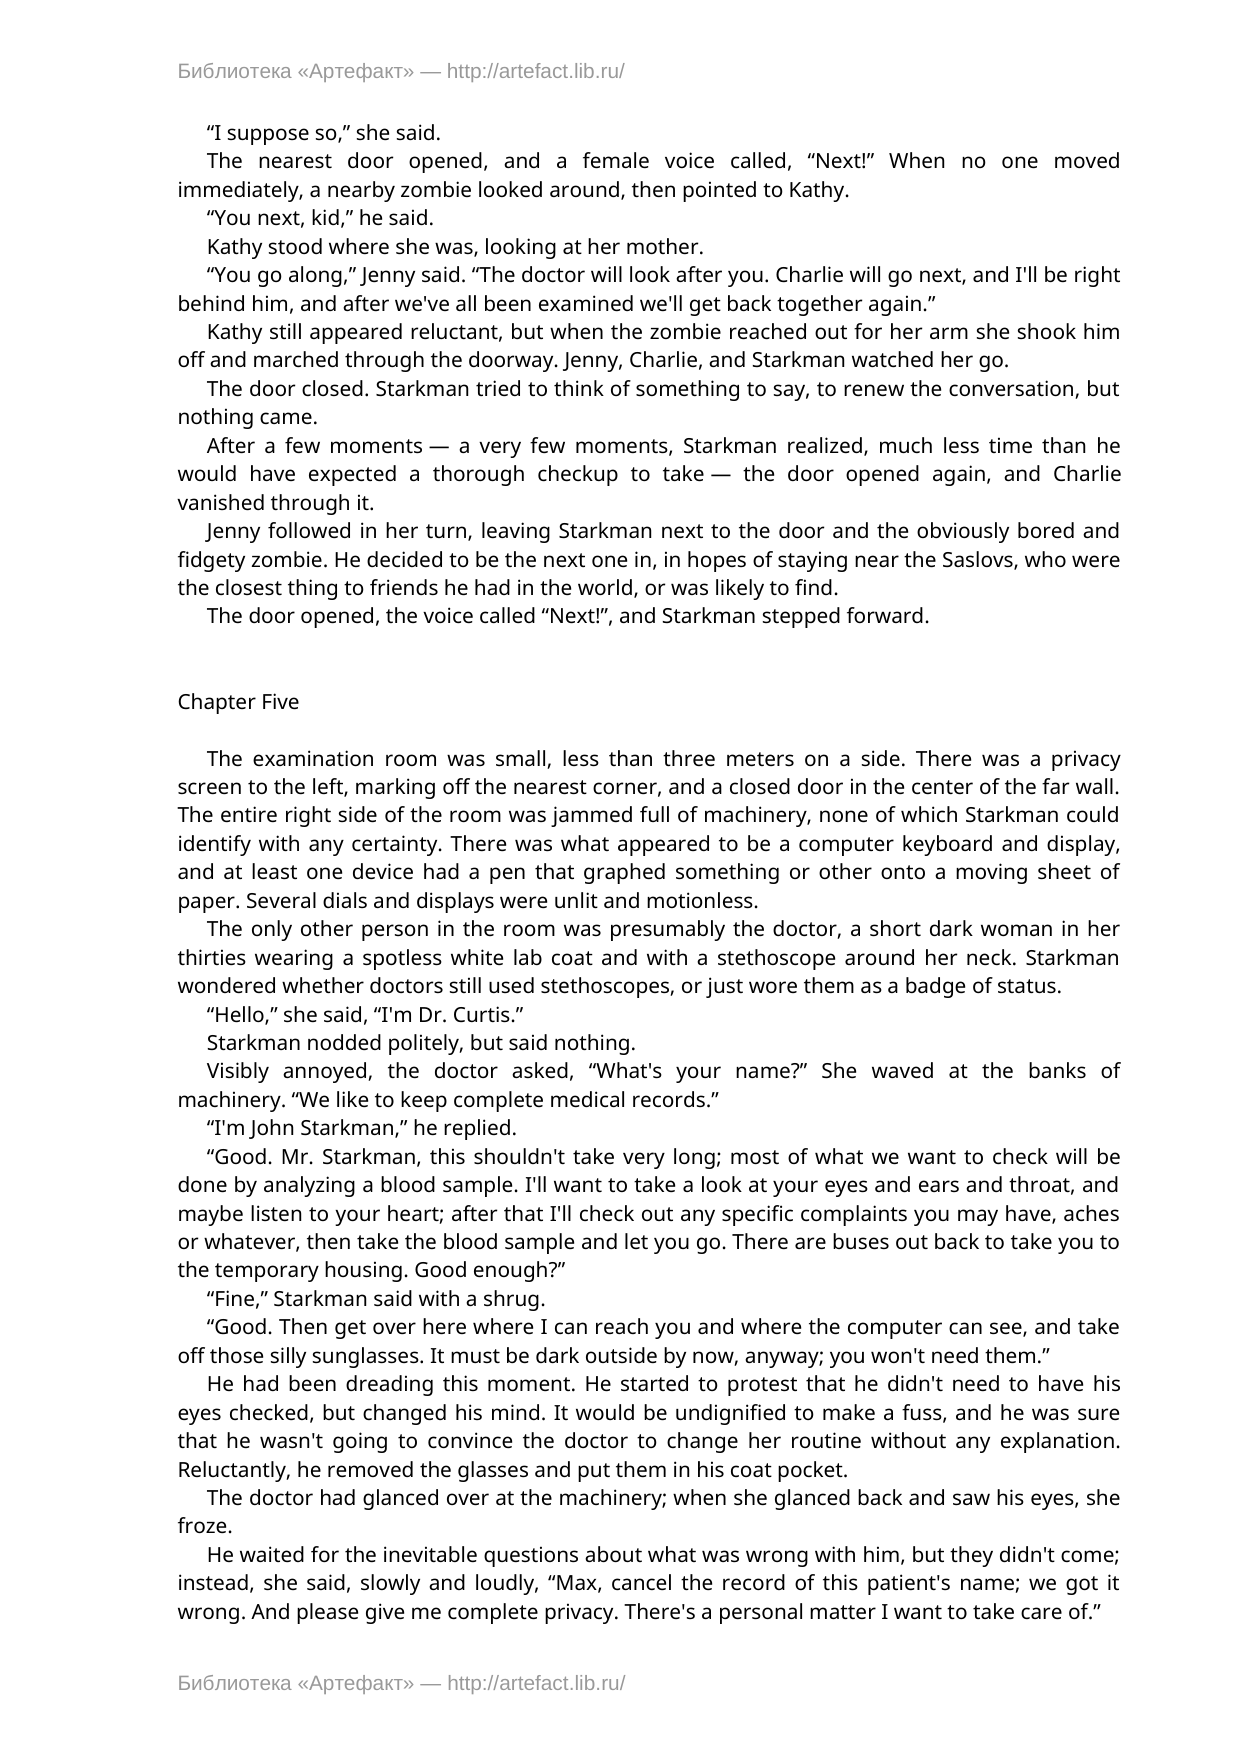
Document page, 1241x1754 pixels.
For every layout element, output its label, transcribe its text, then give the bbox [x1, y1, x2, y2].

text Chapter Five [177, 687, 1122, 715]
text The examination room was small, less than three meters on a side. There was a privacy screen to the left, marking off the nearest corner, and a closed door in the center of the far wall. The entire right side of the room was jammed full of machinery, none of which Starkman could identify with any certainty. There was what appeared to be a computer keyboard and display, and at least one device had a pen that graphed something or other onto a moving sheet of paper. Several dials and displays were unlit and motionless. [177, 744, 1122, 914]
text “I suppose so,” she said. [177, 118, 1122, 147]
text Kathy stood where she was, looking at her mother. [177, 232, 1122, 260]
text Starkman nodded politely, but said nothing. [177, 1028, 1122, 1057]
text The doctor had glanced over at the machinery; when she glanced back and saw his eyes, she froze. [177, 1483, 1122, 1540]
text “Good. Mr. Starkman, this shouldn't take very long; most of what we want to check will be done by analyzing a blood sample. I'll want to take a look at your eyes and ears and throat, and maybe listen to your heart; after that I'll check out any specific complaints you may have, aches or whatever, then take the blood sample and let you go. There are buses out back to take you to the temporary housing. Good enough?” [177, 1142, 1122, 1284]
text “I'm John Starkman,” he replied. [177, 1113, 1122, 1142]
text Jenny followed in her turn, leaving Starkman next to the door and the obviously bored and fidgety zombie. He decided to be the next one in, in hopes of staying near the Saslovs, who were the closest thing to friends he had in the world, or was likely to find. [177, 516, 1122, 602]
text He waited for the inevitable questions about what was wrong with him, but they didn't come; instead, she said, slowly and loudly, “Max, cancel the record of this patient's name; we got it wrong. And please give me complete privacy. There's a personal matter I want to take care of.” [177, 1540, 1122, 1625]
text He had been dreading this moment. He started to protest that he didn't need to have his eyes checked, but changed his mind. It would be undignified to make a fuss, and he was sure that he wasn't going to convince the doctor to change her routine without any explanation. Reluctantly, he removed the glasses and put them in his coat pocket. [177, 1369, 1122, 1483]
text “You next, kid,” he said. [177, 203, 1122, 232]
text The only other person in the room was presumably the doctor, a short dark woman in her thirties wearing a spotless white lab coat and with a stethoscope around her neck. Starkman wondered whether doctors still used stethoscopes, or just wore them as a badge of status. [177, 914, 1122, 1000]
text The nearest door opened, and a female voice called, “Next!” When no one moved immediately, a nearby zombie looked around, then pointed to Kathy. [177, 147, 1122, 203]
text “Good. Then get over here where I can reach you and where the computer can see, and take off those silly sunglasses. It must be dark outside by now, anyway; you won't need them.” [177, 1312, 1122, 1369]
text The door opened, the voice called “Next!”, and Starkman stepped forward. [177, 602, 1122, 630]
text “Fine,” Starkman said with a shrug. [177, 1284, 1122, 1312]
text “Hello,” she said, “I'm Dr. Curtis.” [177, 1000, 1122, 1028]
text Visibly annoyed, the doctor asked, “What's your name?” She waved at the banks of machinery. “We like to keep complete medical records.” [177, 1057, 1122, 1113]
text Kathy still appeared reluctant, but when the zombie reached out for her arm she shook him off and marched through the doorway. Jenny, Charlie, and Starkman watched her go. [177, 317, 1122, 374]
text The door closed. Starkman tried to think of something to say, to renew the conversation, but nothing came. [177, 374, 1122, 431]
text “You go along,” Jenny said. “The doctor will look after you. Charlie will go next, and I'll be right behind him, and after we've all been examined we'll get back together again.” [177, 260, 1122, 317]
text After a few moments — a very few moments, Starkman realized, much less time than he would have expected a thorough checkup to take — the door opened again, and Charlie vanished through it. [177, 431, 1122, 516]
